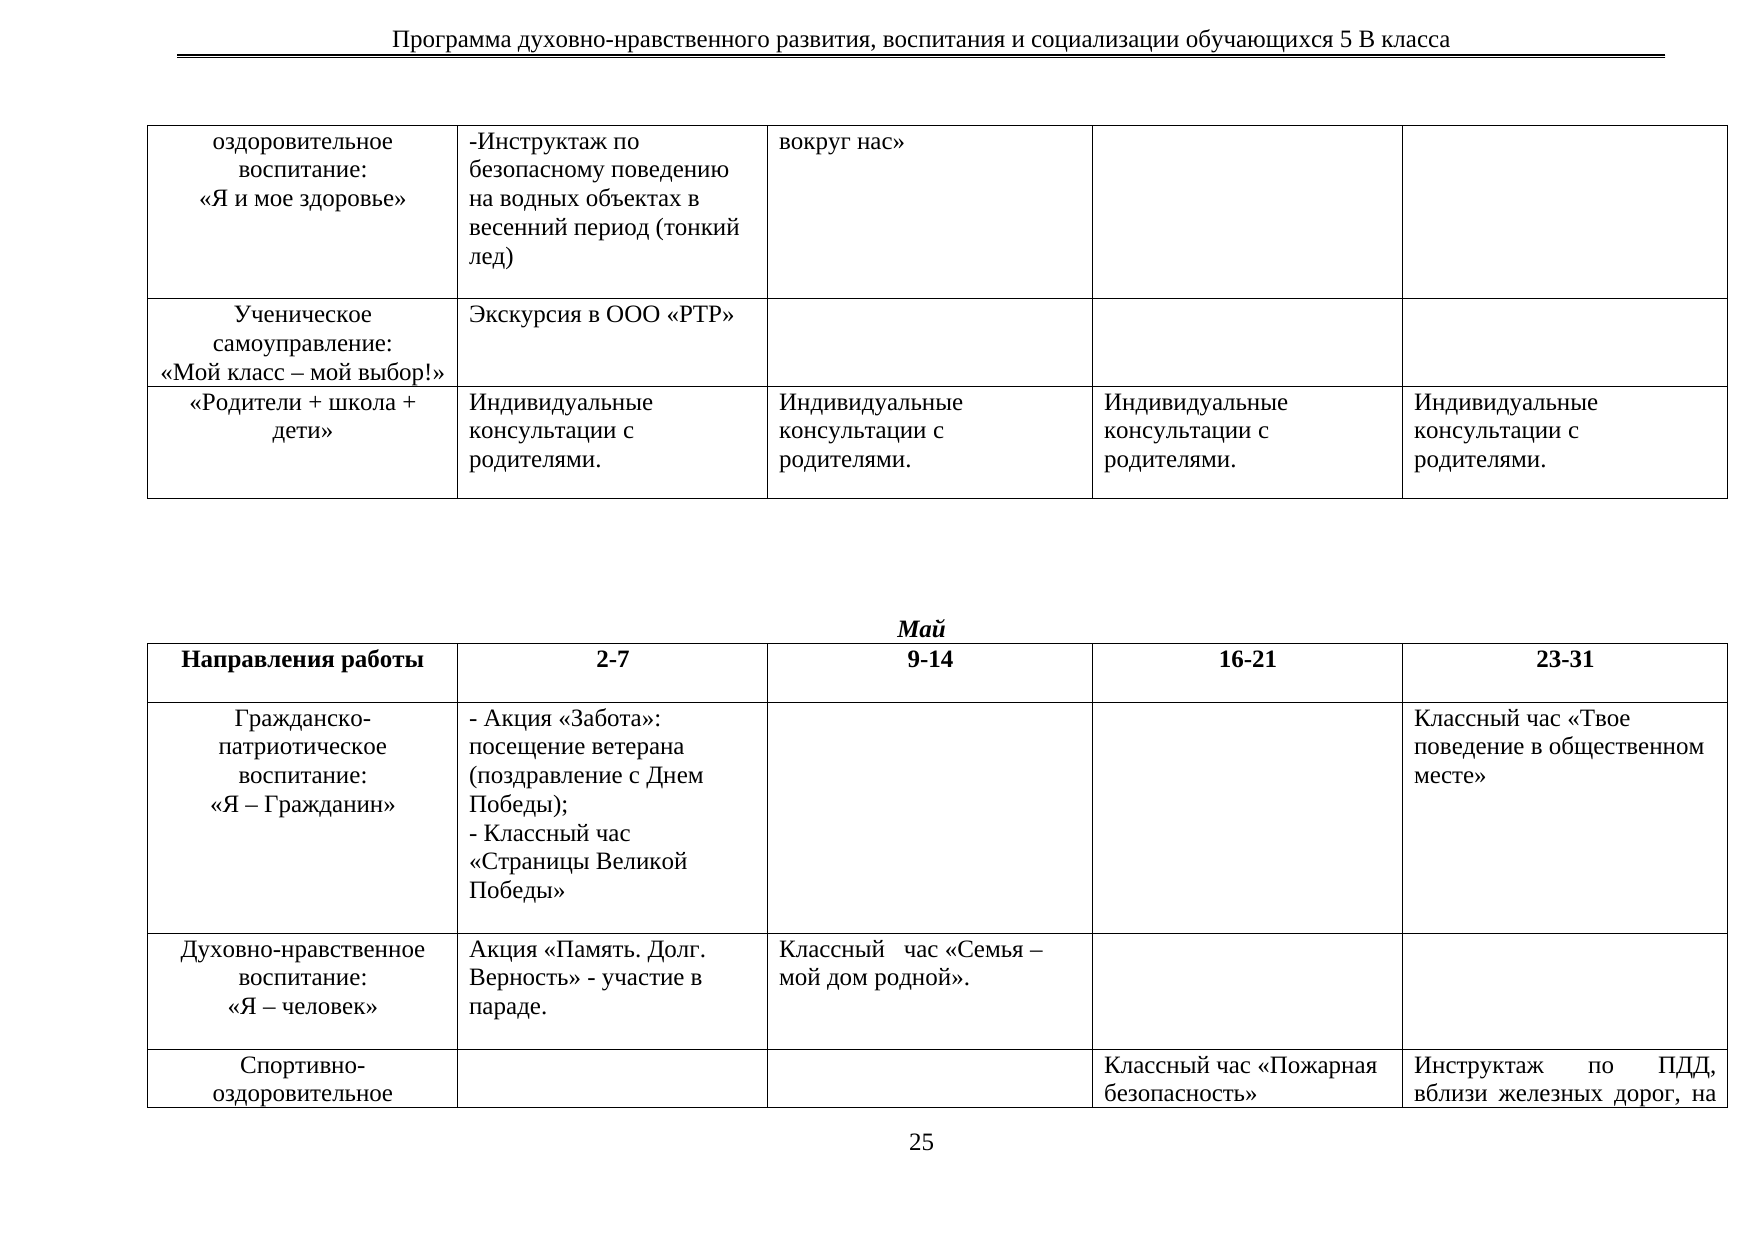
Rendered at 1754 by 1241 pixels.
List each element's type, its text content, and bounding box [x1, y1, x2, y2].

table_cell «Родители + школа + дети» [148, 387, 457, 498]
table_cell Индивидуальные консультации с родителями. [458, 387, 767, 498]
table_cell [1093, 299, 1402, 386]
table_cell Гражданско-патриотическое воспитание: «Я – Гражданин» [148, 703, 457, 933]
table_cell Индивидуальные консультации с родителями. [768, 387, 1092, 498]
table_cell [1403, 299, 1727, 386]
table_cell Классный час «Семья – мой дом родной». [768, 934, 1092, 1049]
table_cell Экскурсия в ООО «РТР» [458, 299, 767, 386]
table_cell [1403, 126, 1727, 298]
table_cell Ученическое самоуправление: «Мой класс – мой выбор!» [148, 299, 457, 386]
table_header Направления работы [148, 644, 457, 702]
table_cell [1403, 934, 1727, 1049]
table_cell [1093, 126, 1402, 298]
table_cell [148, 1050, 457, 1107]
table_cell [1093, 1050, 1402, 1107]
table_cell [458, 126, 767, 298]
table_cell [1403, 1050, 1727, 1107]
table_cell [768, 703, 1092, 933]
table_header 16-21 [1093, 644, 1402, 702]
table_cell Духовно-нравственное воспитание: «Я – человек» [148, 934, 457, 1049]
table_header 2-7 [458, 644, 767, 702]
table_header 9-14 [768, 644, 1092, 702]
table_cell Индивидуальные консультации с родителями. [1403, 387, 1727, 498]
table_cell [768, 126, 1092, 298]
text Май [177, 614, 1665, 643]
table_cell [768, 1050, 1092, 1107]
table_cell [458, 1050, 767, 1107]
table_cell Акция «Память. Долг. Верность» - участие в параде. [458, 934, 767, 1049]
table_cell [768, 299, 1092, 386]
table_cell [148, 126, 457, 298]
table_cell [1093, 703, 1402, 933]
table_cell [1093, 934, 1402, 1049]
table_cell Индивидуальные консультации с родителями. [1093, 387, 1402, 498]
table_header 23-31 [1403, 644, 1727, 702]
table_cell Классный час «Твое поведение в общественном месте» [1403, 703, 1727, 933]
table_cell - Акция «Забота»: посещение ветерана (поздравление с Днем Победы); - Классный час «Страницы Великой Победы» [458, 703, 767, 933]
